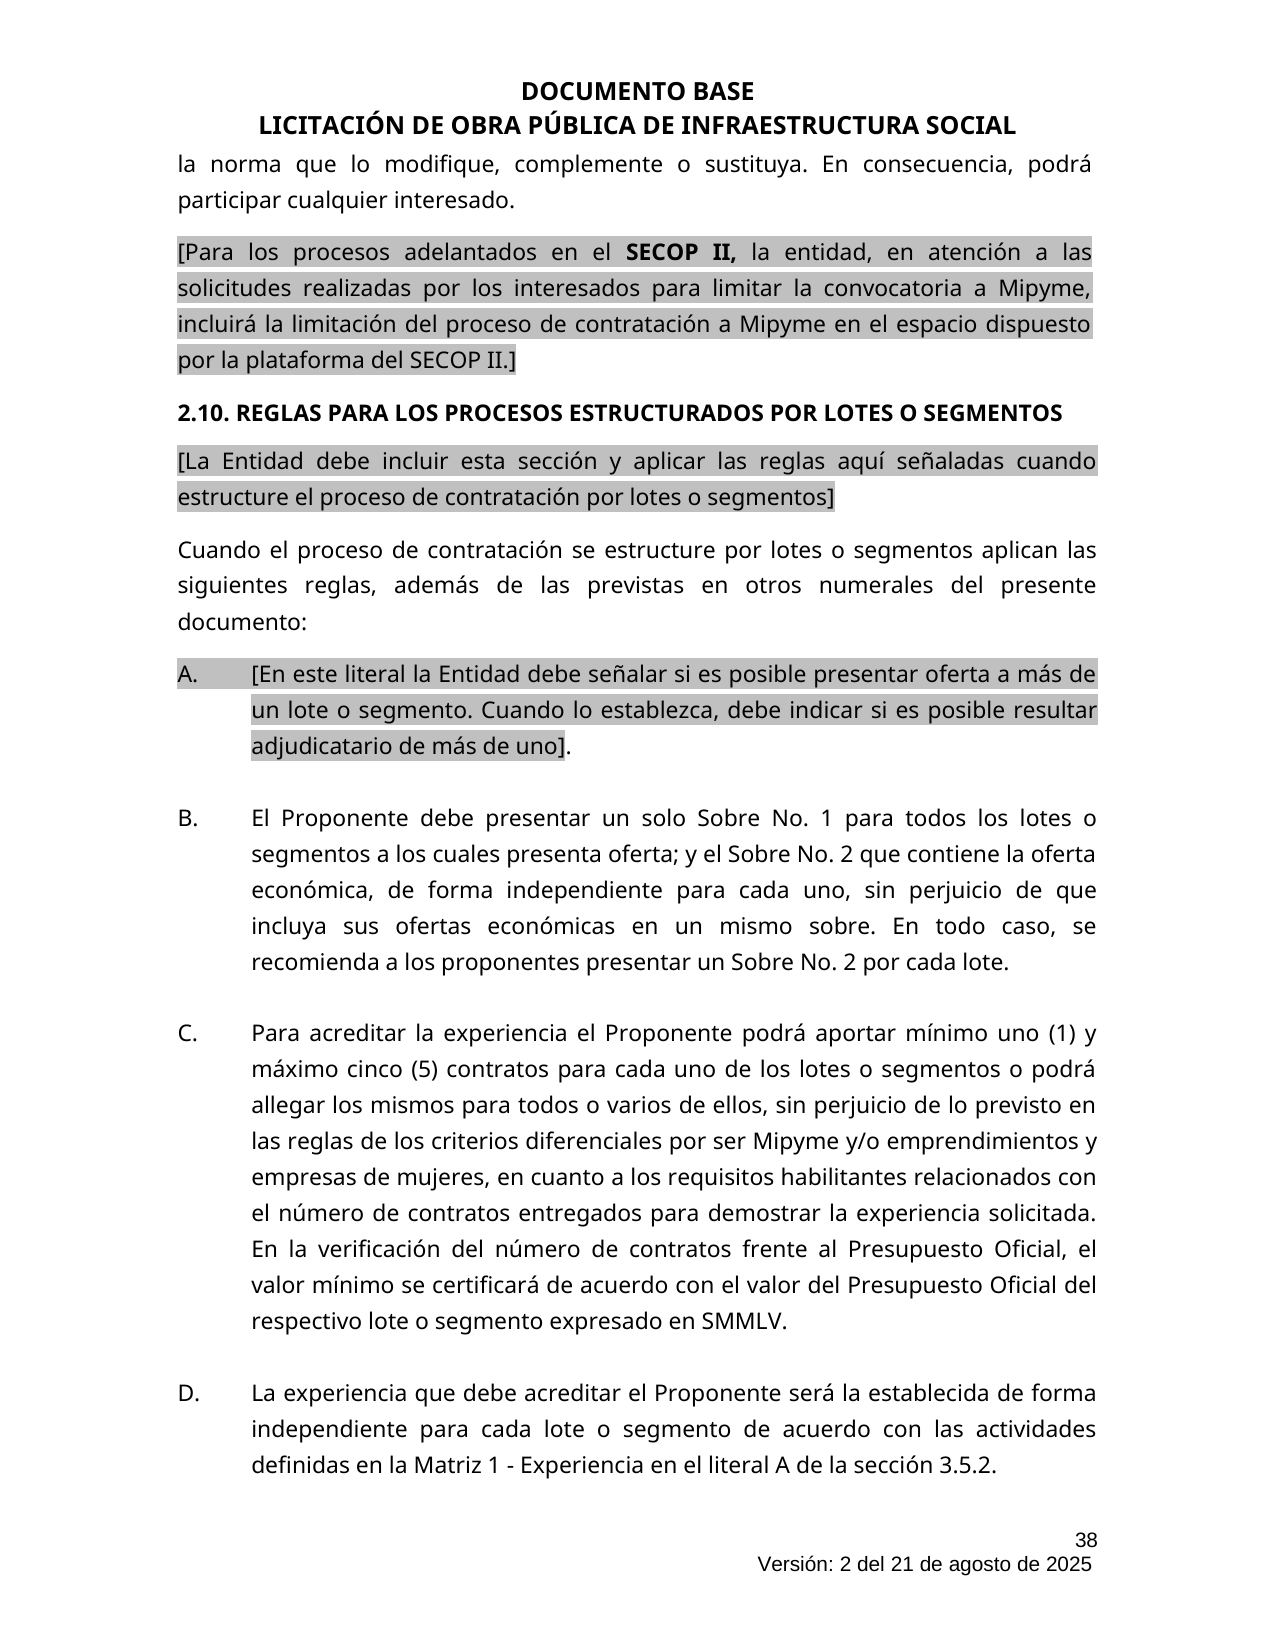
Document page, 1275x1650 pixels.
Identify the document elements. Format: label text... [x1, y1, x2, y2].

subtitle 2.10. REGLAS PARA LOS PROCESOS ESTRUCTURADOS POR LOTES O SEGMENTOS [177, 397, 1098, 428]
list Para acreditar la experiencia el Proponente podrá aportar mínimo uno (1) y máximo cinco (5) contratos para cada uno de los lotes o segmentos o podrá allegar los mismos para todos o varios de ellos, sin perjuicio de lo previsto en las reglas de los criterios diferenciales por ser Mipyme y/o emprendimientos y empresas de mujeres, en cuanto a los requisitos habilitantes relacionados con el número de contratos entregados para demostrar la experiencia solicitada. En la verificación del número de contratos frente al Presupuesto Oficial, el valor mínimo se certificará de acuerdo con el valor del Presupuesto Oficial del respectivo lote o segmento expresado en SMMLV. [177, 1017, 1098, 1336]
list La experiencia que debe acreditar el Proponente será la establecida de forma independiente para cada lote o segmento de acuerdo con las actividades definidas en la Matriz 1 - Experiencia en el literal A de la sección 3.5.2. [177, 1377, 1098, 1480]
text [La Entidad debe incluir esta sección y aplicar las reglas aquí señaladas cuando estructure el proceso de contratación por lotes o segmentos] [177, 476, 1098, 512]
text [Para los procesos adelantados en el SECOP II, la entidad, en atención a las solicitudes realizadas por los interesados para limitar la convocatoria a Mipyme, incluirá la limitación del proceso de contratación a Mipyme en el espacio dispuesto por la plataforma del SECOP II.] [177, 339, 1092, 375]
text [177, 148, 1092, 215]
list El Proponente debe presentar un solo Sobre No. 1 para todos los lotes o segmentos a los cuales presenta oferta; y el Sobre No. 2 que contiene la oferta económica, de forma independiente para cada uno, sin perjuicio de que incluya sus ofertas económicas en un mismo sobre. En todo caso, se recomienda a los proponentes presentar un Sobre No. 2 por cada lote. [177, 802, 1098, 977]
list [En este literal la Entidad debe señalar si es posible presentar oferta a más de un lote o segmento. Cuando lo establezca, debe indicar si es posible resultar adjudicatario de más de uno]. [177, 689, 1098, 761]
text Cuando el proceso de contratación se estructure por lotes o segmentos aplican las siguientes reglas, además de las previstas en otros numerales del presente documento: [177, 533, 1098, 637]
